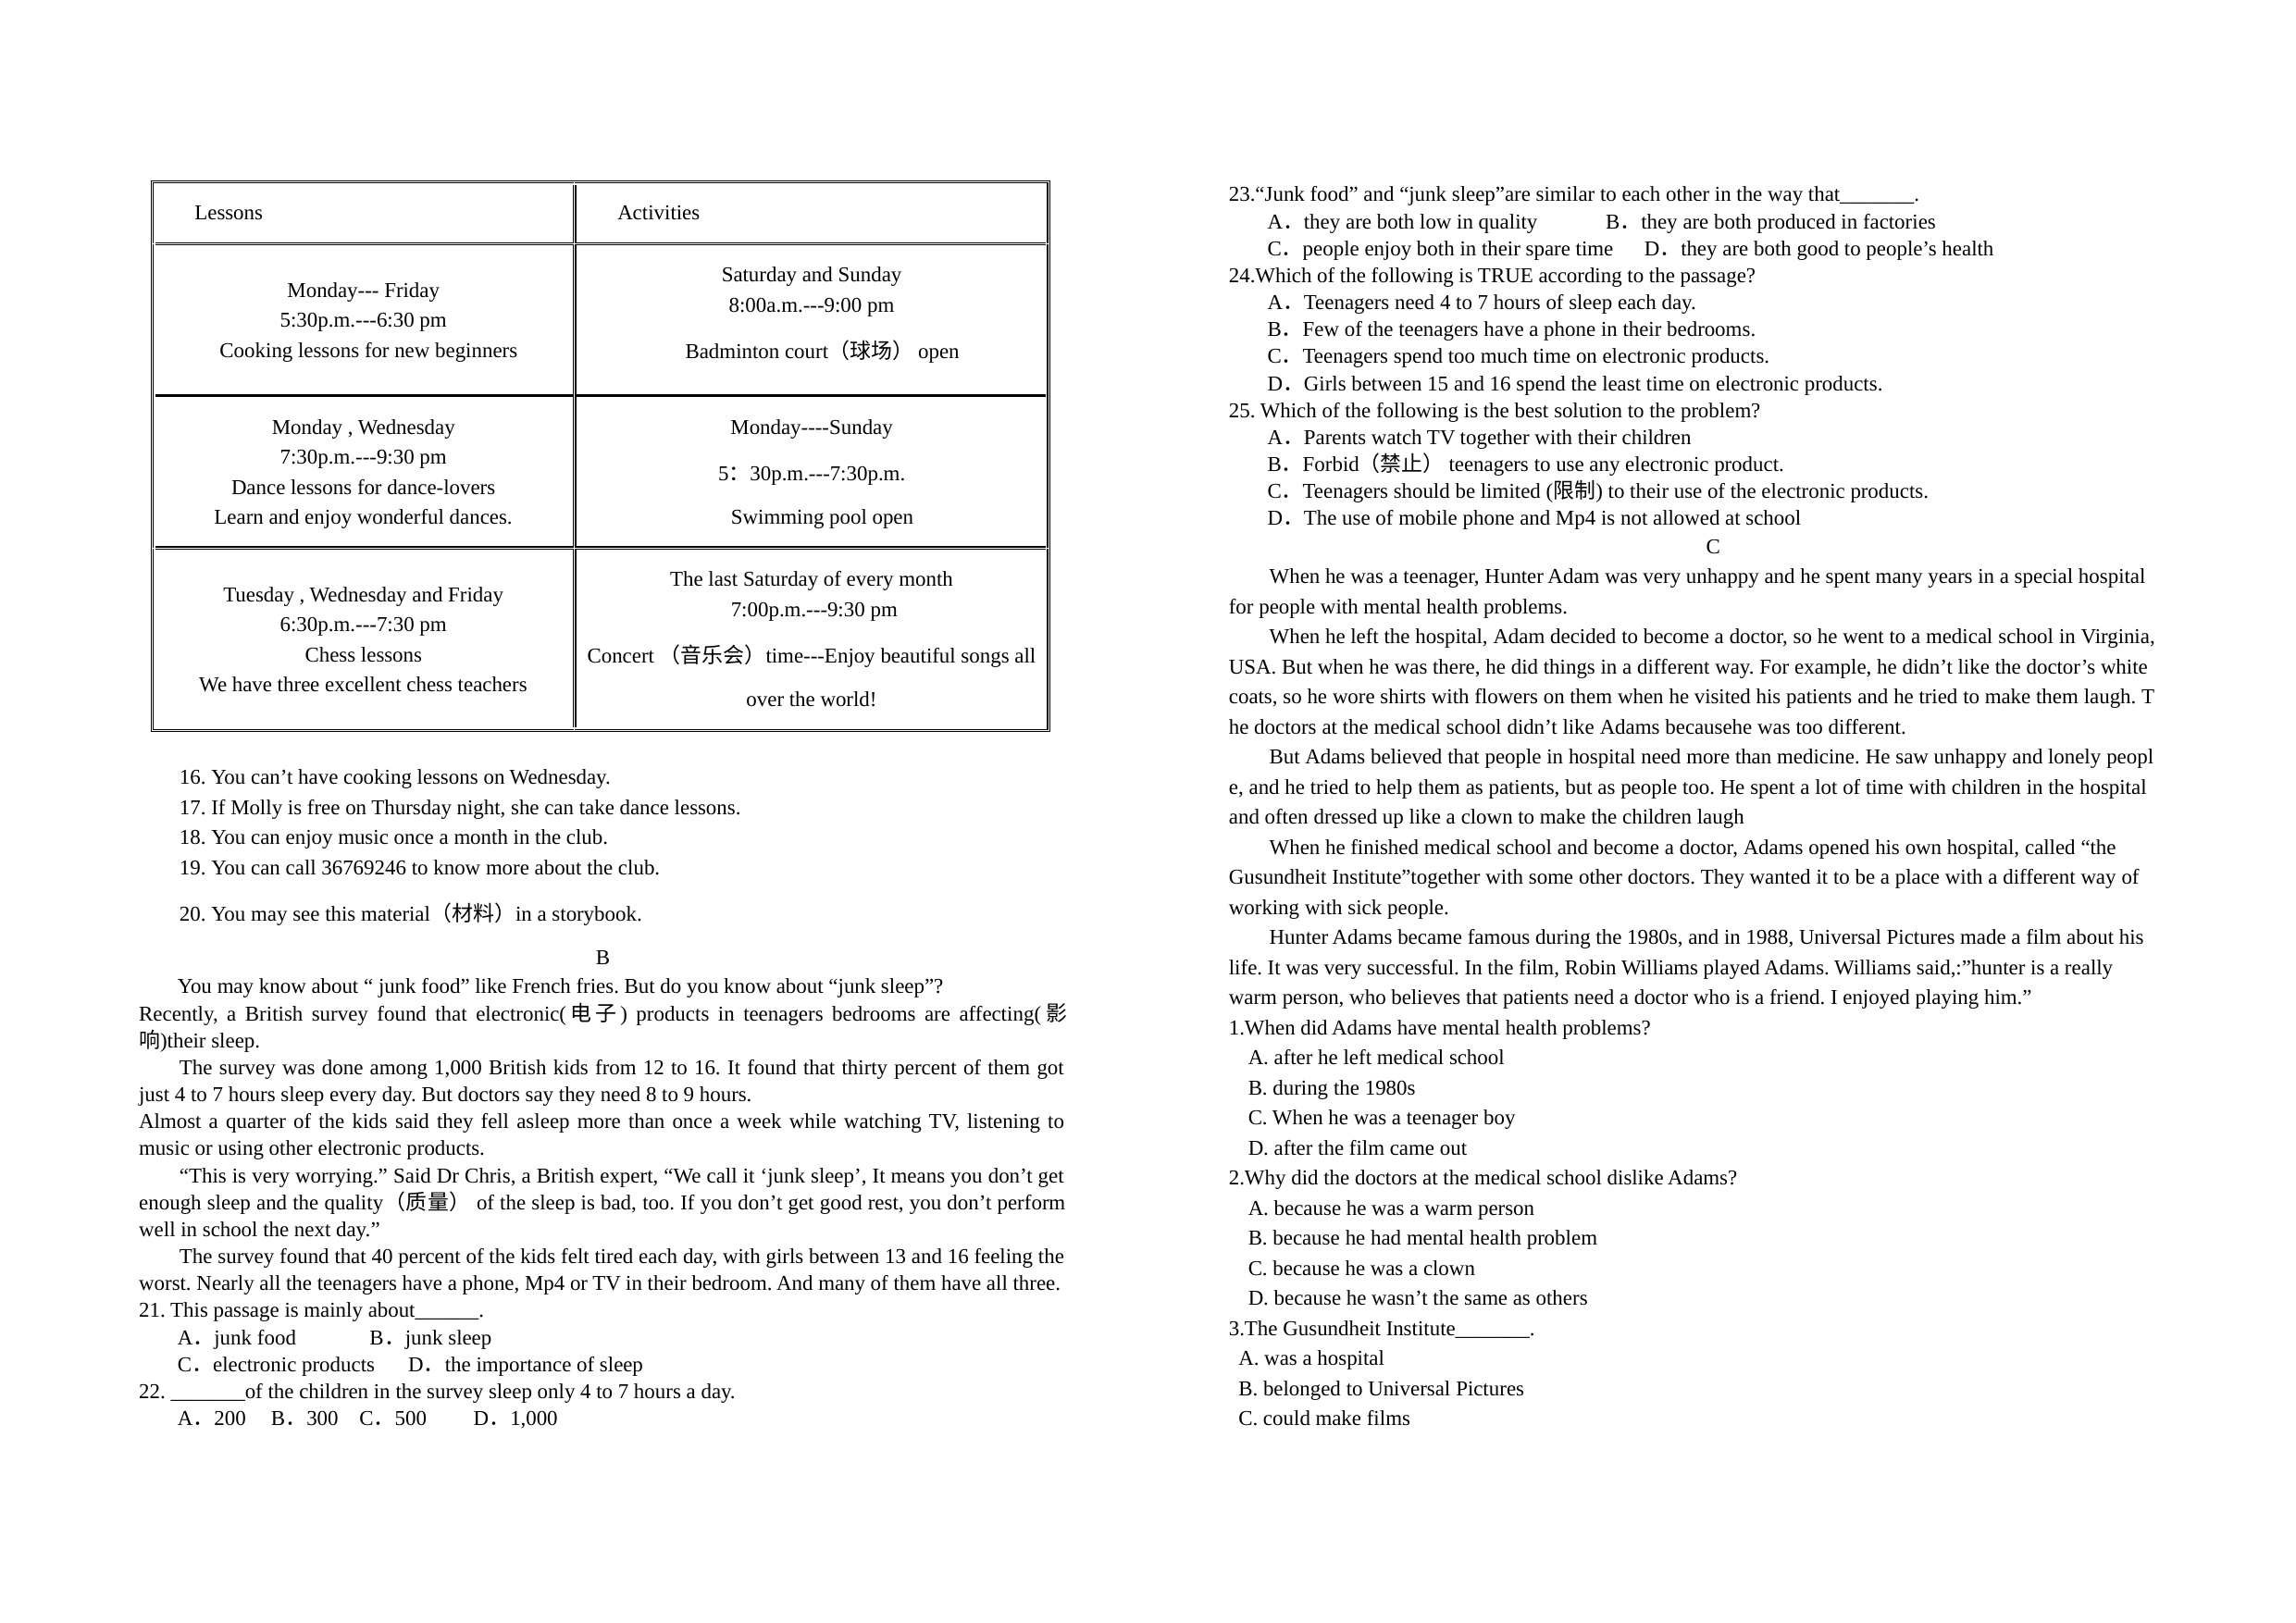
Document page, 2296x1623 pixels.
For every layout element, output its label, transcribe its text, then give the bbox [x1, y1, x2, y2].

text A．they are both low in quality B．they are both produced in factories [1229, 207, 2156, 234]
text 2.Why did the doctors at the medical school dislike Adams? [1229, 1162, 2156, 1193]
text C．people enjoy both in their spare time D．they are both good to people’s health [1229, 234, 2156, 261]
text When he left the hospital, Adam decided to become a doctor, so he went to a medical school in Virginia, USA. But when he was there, he did things in a different way. For example, he didn’t like the doctor’s white coats, so he wore shirts with flowers on them when he visited his patients and he tried to make them laugh. The doctors at the medical school didn’t like Adams becausehe was too different. [1229, 621, 2156, 741]
text 3.The Gusundheit Institute_______. [1229, 1313, 2156, 1343]
table_header Activities [575, 183, 1047, 242]
text B．Few of the teenagers have a phone in their bedrooms. [1229, 315, 2156, 341]
text C. because he was a clown [1229, 1253, 2156, 1282]
table_cell The last Saturday of every month 7:00p.m.---9:30 pm Concert （音乐会）time---Enjoy beautiful songs all over the world! [575, 546, 1048, 728]
text B. belonged to Universal Pictures [1229, 1373, 2156, 1403]
text You may know about “ junk food” like French fries. But do you know about “junk sleep”? Recently, a British survey found that electronic(电子) products in teenagers bedrooms are affecting(影响)their sleep. The survey was done among 1,000 British kids from 12 to 16. It found that thirty percent of them got just 4 to 7 hours sleep every day. But doctors say they need 8 to 9 hours. Almost a quarter of the kids said they fell asleep more than once a week while watching TV, listening to music or using other electronic products. “This is very worrying.” Said Dr Chris, a British expert, “We call it ‘junk sleep’, It means you don’t get enough sleep and the quality（质量） of the sleep is bad, too. If you don’t get good rest, you don’t perform well in school the next day.” The survey found that 40 percent of the kids felt tired each day, with girls between 13 and 16 feeling the worst. Nearly all the teenagers have a phone, Mp4 or TV in their bedroom. And many of them have all three. 21. This passage is mainly about______. [139, 973, 1067, 1323]
list You can call 36769246 to know more about the club. [139, 852, 1067, 882]
text C．Teenagers should be limited (限制) to their use of the electronic products. [1229, 477, 2156, 503]
table_cell Monday--- Friday 5:30p.m.---6:30 pm Cooking lessons for new beginners [154, 242, 573, 394]
text C [1229, 531, 2156, 561]
list You can enjoy music once a month in the club. [139, 822, 1067, 852]
list If Molly is free on Thursday night, she can take dance lessons. [139, 792, 1067, 822]
text D．Girls between 15 and 16 spend the least time on electronic products. [1229, 369, 2156, 396]
table_cell Saturday and Sunday 8:00a.m.---9:00 pm Badminton court（球场） open [577, 242, 1048, 394]
text B．Forbid（禁止） teenagers to use any electronic product. [1229, 450, 2156, 477]
text When he finished medical school and become a doctor, Adams opened his own hospital, called “the Gusundheit Institute”together with some other doctors. They wanted it to be a place with a different way of working with sick people. [1229, 832, 2156, 922]
text B. during the 1980s [1229, 1072, 2156, 1102]
text 24.Which of the following is TRUE according to the passage? [1229, 261, 2156, 288]
table_cell Monday , Wednesday 7:30p.m.---9:30 pm Dance lessons for dance-lovers Learn and enjoy wonderful dances. [154, 394, 573, 546]
text 23.“Junk food” and “junk sleep”are similar to each other in the way that_______. [1229, 180, 2156, 207]
table_cell Tuesday , Wednesday and Friday 6:30p.m.---7:30 pm Chess lessons We have three excellent chess teachers [154, 546, 575, 728]
text C. When he was a teenager boy [1229, 1102, 2156, 1133]
text C．electronic products D．the importance of sleep [139, 1350, 1067, 1377]
text A．200 B．300 C．500 D．1,000 [139, 1404, 1067, 1431]
text A. because he was a warm person [1229, 1193, 2156, 1222]
text D. because he wasn’t the same as others [1229, 1282, 2156, 1313]
text D. after the film came out [1229, 1133, 2156, 1162]
text C．Teenagers spend too much time on electronic products. [1229, 341, 2156, 369]
table_header Lessons [154, 181, 575, 242]
text 22. _______of the children in the survey sleep only 4 to 7 hours a day. [139, 1377, 1067, 1404]
text B. because he had mental health problem [1229, 1222, 2156, 1253]
text A. after he left medical school [1229, 1042, 2156, 1072]
text When he was a teenager, Hunter Adam was very unhappy and he spent many years in a special hospital for people with mental health problems. [1229, 561, 2156, 621]
text C. could make films [1229, 1403, 2156, 1433]
list You can’t have cooking lessons on Wednesday. [139, 762, 1067, 792]
text B [139, 942, 1067, 973]
list You may see this material（材料）in a storybook. [139, 882, 1067, 942]
text A．junk food B．junk sleep [139, 1323, 1067, 1350]
table_cell Monday----Sunday 5：30p.m.---7:30p.m. Swimming pool open [577, 394, 1047, 546]
text D．The use of mobile phone and Mp4 is not allowed at school [1229, 503, 2156, 531]
text A．Parents watch TV together with their children [1229, 423, 2156, 450]
text 25. Which of the following is the best solution to the problem? [1229, 396, 2156, 423]
text Hunter Adams became famous during the 1980s, and in 1988, Universal Pictures made a film about his life. It was very successful. In the film, Robin Williams played Adams. Williams said,:”hunter is a really warm person, who believes that patients need a doctor who is a friend. I enjoyed playing him.” [1229, 922, 2156, 1012]
text A．Teenagers need 4 to 7 hours of sleep each day. [1229, 288, 2156, 315]
text 1.When did Adams have mental health problems? [1229, 1012, 2156, 1042]
text But Adams believed that people in hospital need more than medicine. He saw unhappy and lonely people, and he tried to help them as patients, but as people too. He spent a lot of time with children in the hospital and often dressed up like a clown to make the children laugh [1229, 741, 2156, 832]
text A. was a hospital [1229, 1343, 2156, 1373]
